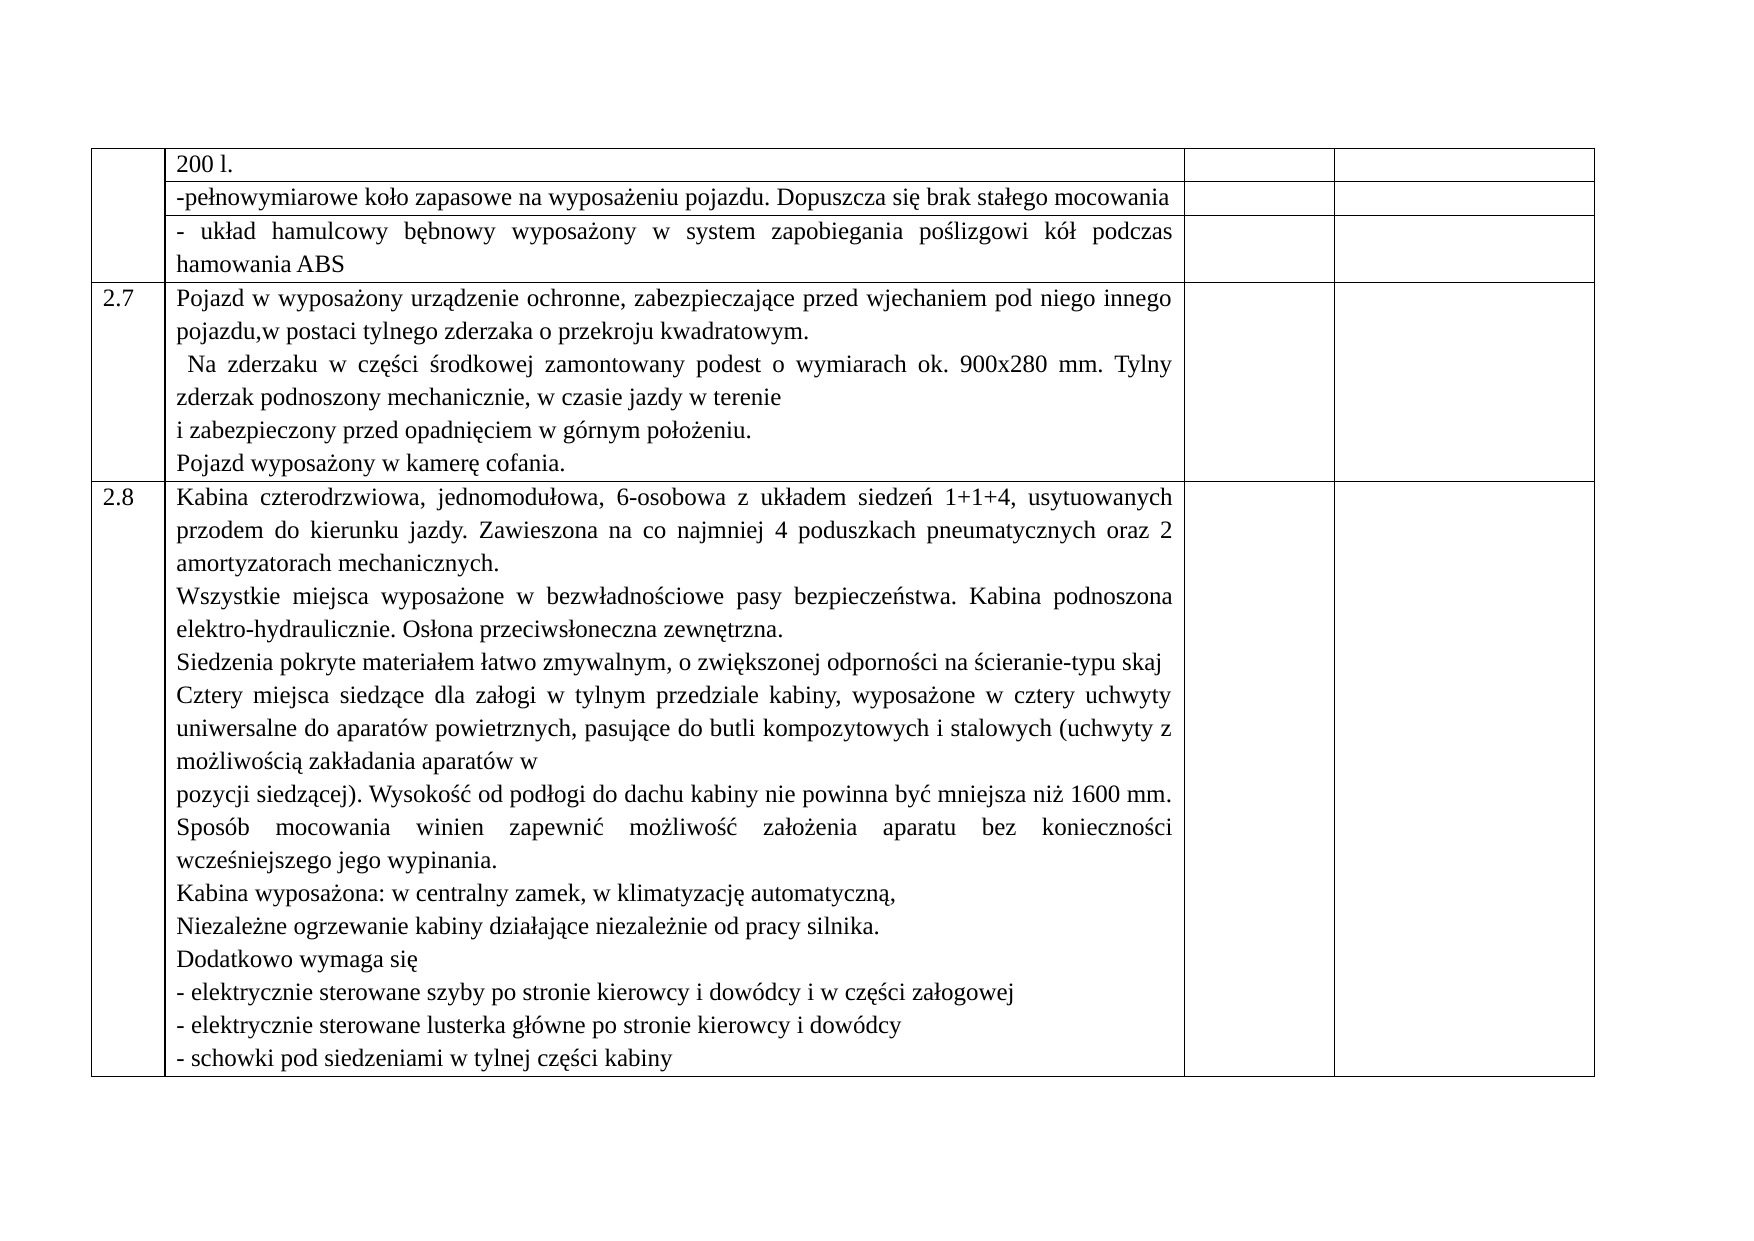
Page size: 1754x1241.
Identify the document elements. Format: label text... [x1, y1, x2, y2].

table_cell [1185, 283, 1334, 481]
table_cell [1185, 149, 1334, 181]
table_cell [166, 482, 1184, 1076]
table_cell [1185, 182, 1334, 215]
table_cell - układ hamulcowy bębnowy wyposażony w system zapobiegania poślizgowi kół podczas hamowania ABS [166, 216, 1184, 282]
table_cell [1335, 149, 1594, 181]
table_cell [1335, 283, 1594, 481]
table_cell 2.8 [92, 482, 164, 1076]
table_cell 2.7 [92, 283, 164, 481]
table_cell [1335, 216, 1594, 282]
table_cell -pełnowymiarowe koło zapasowe na wyposażeniu pojazdu. Dopuszcza się brak stałego mocowania [166, 182, 1184, 215]
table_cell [166, 149, 1184, 181]
table_cell [1335, 482, 1594, 1076]
table_cell [1335, 182, 1594, 215]
table_cell Pojazd w wyposażony urządzenie ochronne, zabezpieczające przed wjechaniem pod niego innego pojazdu,w postaci tylnego zderzaka o przekroju kwadratowym. Na zderzaku w części środkowej zamontowany podest o wymiarach ok. 900x280 mm. Tylny zderzak podnoszony mechanicznie, w czasie jazdy w terenie i zabezpieczony przed opadnięciem w górnym położeniu. Pojazd wyposażony w kamerę cofania. [166, 283, 1184, 481]
table_cell [1185, 216, 1334, 282]
table_cell [1185, 482, 1334, 1076]
